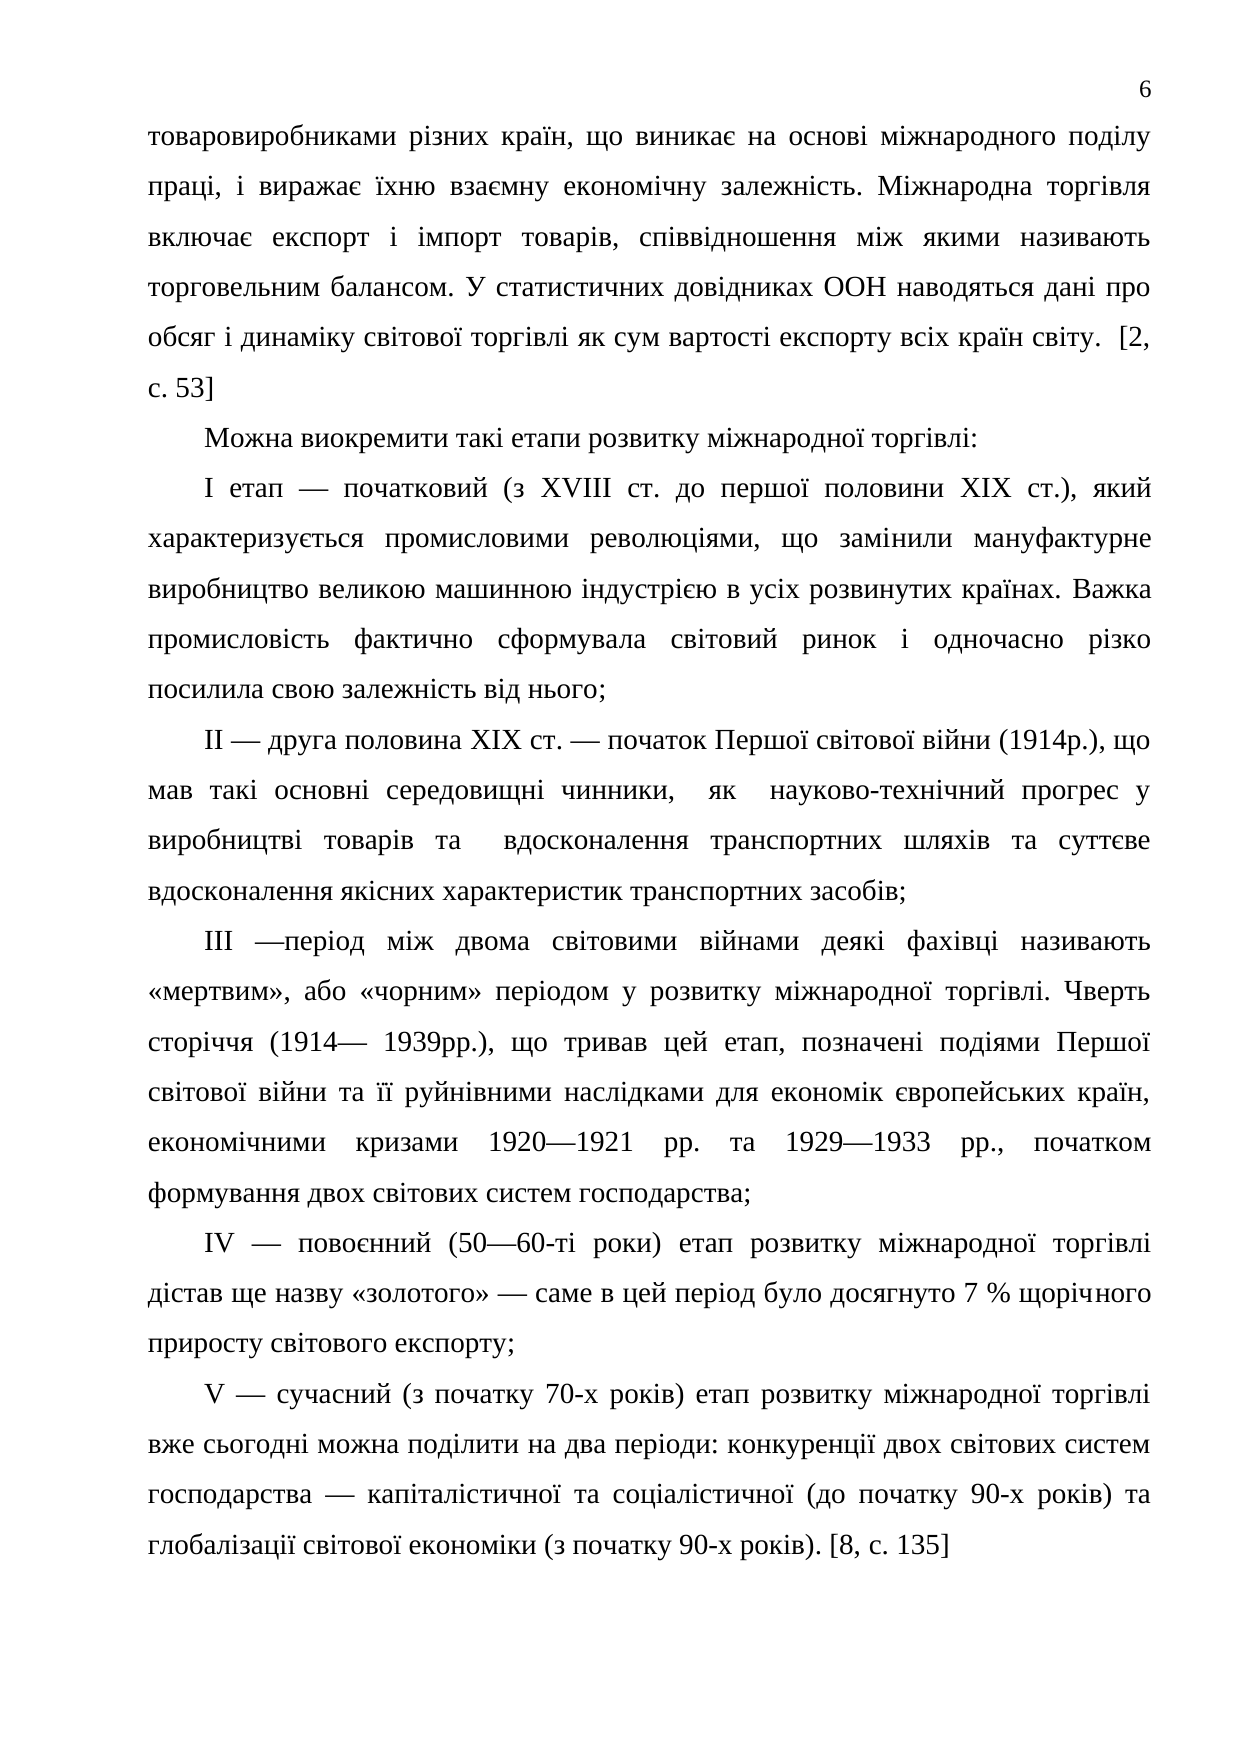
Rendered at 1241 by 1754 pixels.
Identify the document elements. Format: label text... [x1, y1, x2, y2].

text IV — повоєнний (50—60-ті роки) етап розвитку міжнародної торгівлі дістав ще назву «золотого» — саме в цей період було досягнуто 7 % щорічного приросту світового експорту; [148, 1225, 1152, 1359]
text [148, 118, 1152, 403]
text V — сучасний (з початку 70-х років) етап розвитку міжнародної торгівлі вже сьогодні можна поділити на два періоди: конкуренції двох світових систем господарства — капіталістичної та соціалістичної (до початку 90-х років) та глобалізації світової економіки (з початку 90-х років). [8, c. 135] [148, 1376, 1152, 1560]
text І етап — початковий (з XVIII ст. до першої половини XIX ст.), який характеризується промисловими революціями, що замінили мануфактурне виробництво великою машинною індустрією в усіх розвинутих країнах. Важка промисловість фактично сформувала світовий ринок і одночасно різко посилила свою залежність від нього; [148, 470, 1152, 705]
text III —період між двома світовими війнами деякі фахівці називають «мертвим», або «чорним» періодом у розвитку міжнародної торгівлі. Чверть сторіччя (1914— 1939рр.), що тривав цей етап, позначені подіями Першої світової війни та її руйнівними наслідками для економік європейських країн, економічними кризами 1920—1921 pp. та 1929—1933 pp., початком формування двох світових систем господарства; [148, 923, 1152, 1208]
text Mожна виокремити такі етапи розвитку міжнародної торгівлі: [148, 420, 1152, 453]
text II — друга половина XIX ст. — початок Першої світової війни (1914р.), що мав такі основні середовищні чинники, як науково-технічний прогрес у виробництві товарів та вдосконалення транспортних шляхів та суттєве вдосконалення якісних характеристик транспортних засобів; [148, 722, 1152, 906]
